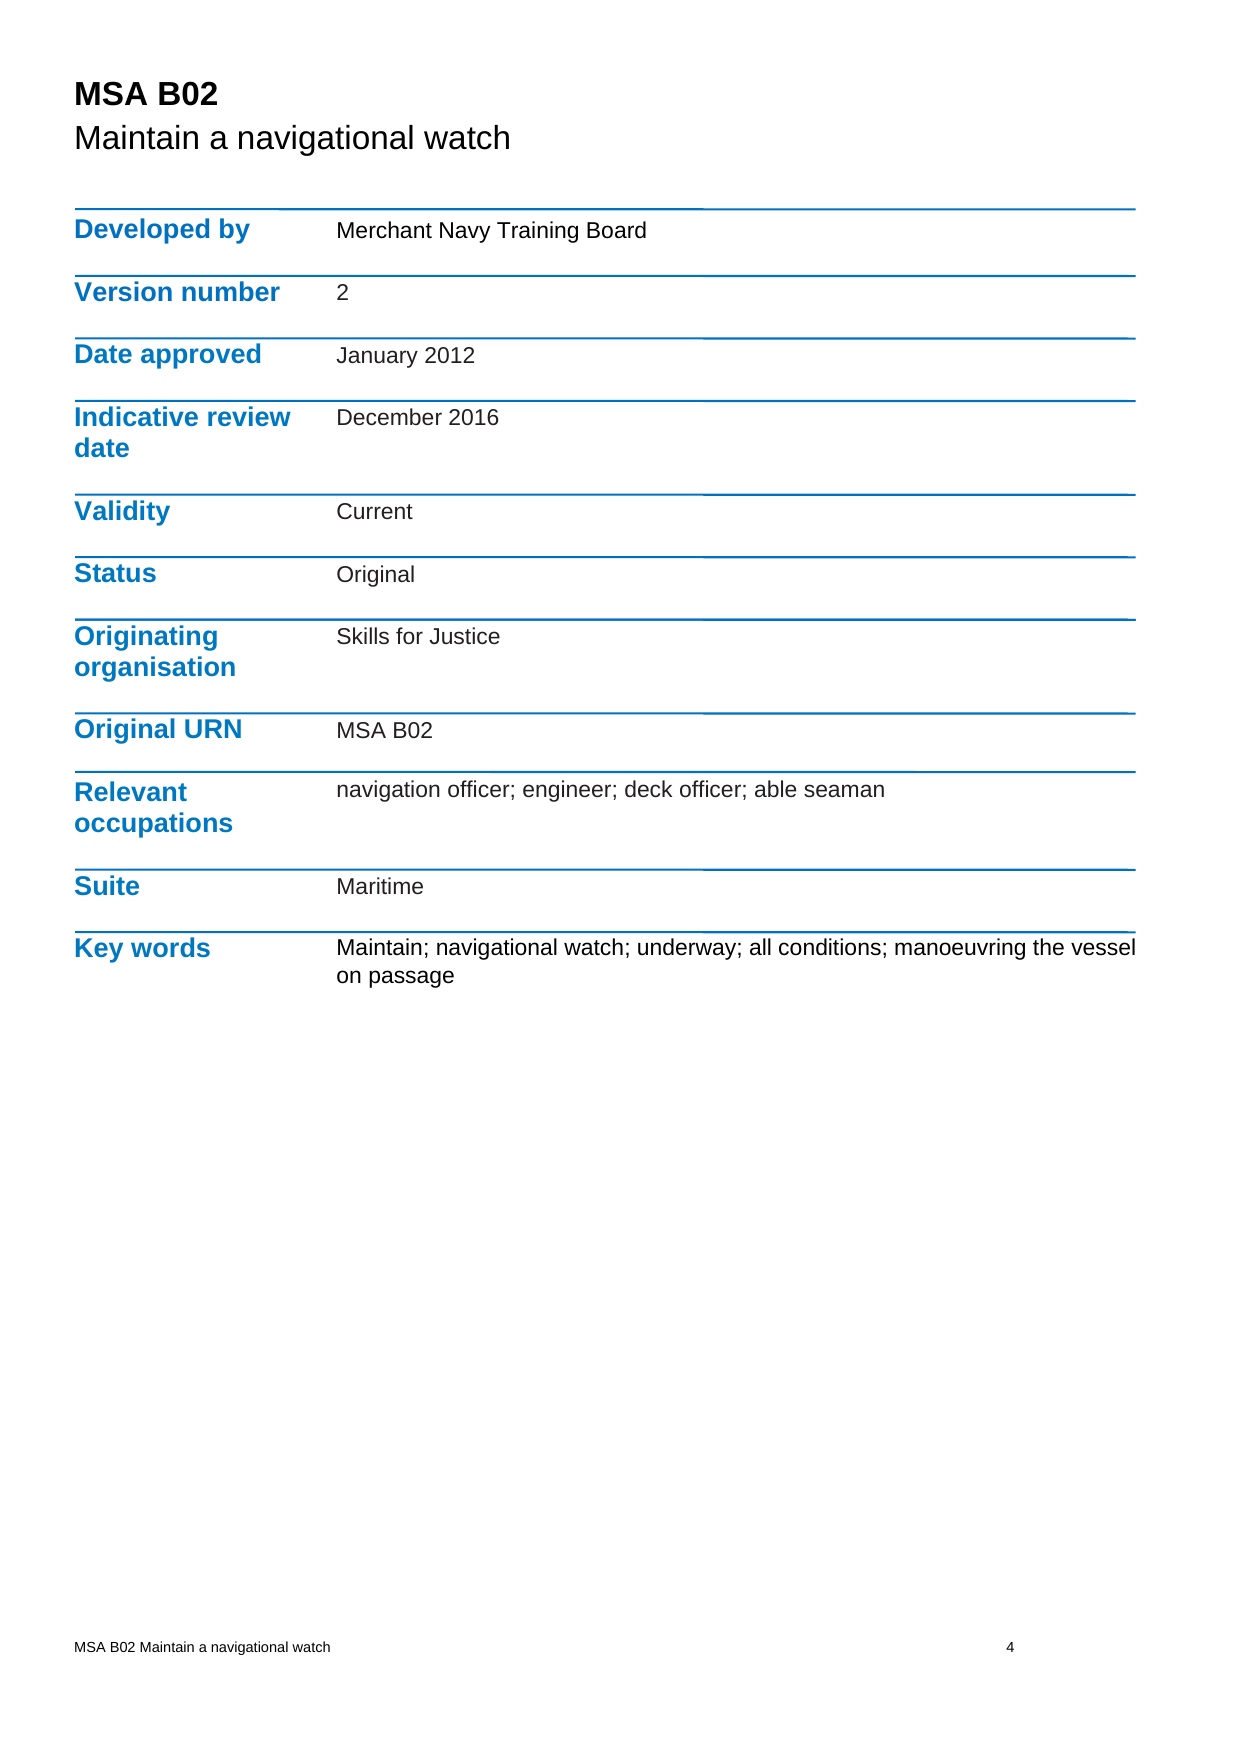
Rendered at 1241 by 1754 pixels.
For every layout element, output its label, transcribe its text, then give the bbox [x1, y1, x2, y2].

table_header Merchant Navy Training Board [325, 213, 1148, 276]
table_cell [63, 495, 325, 557]
table_cell [63, 932, 325, 989]
table_cell Original [325, 557, 1148, 619]
table_cell Maintain; navigational watch; underway; all conditions; manoeuvring the vessel on passage [325, 932, 1148, 989]
table_cell navigation officer; engineer; deck officer; able seaman [325, 776, 1148, 869]
table_cell December 2016 [325, 401, 1148, 494]
table_cell [63, 276, 325, 338]
table_cell January 2012 [325, 338, 1148, 401]
table_cell [63, 776, 325, 869]
table_cell MSA B02 [325, 713, 1148, 776]
table_cell Maritime [325, 870, 1148, 932]
table_cell [63, 338, 325, 401]
table_cell Current [325, 495, 1148, 557]
table_cell [63, 620, 325, 713]
table_cell [63, 870, 325, 932]
table_cell [63, 557, 325, 619]
table_cell [63, 401, 325, 494]
table_cell [63, 713, 325, 776]
table_header [63, 213, 325, 276]
table_cell 2 [325, 276, 1148, 338]
table_cell Skills for Justice [325, 620, 1148, 713]
